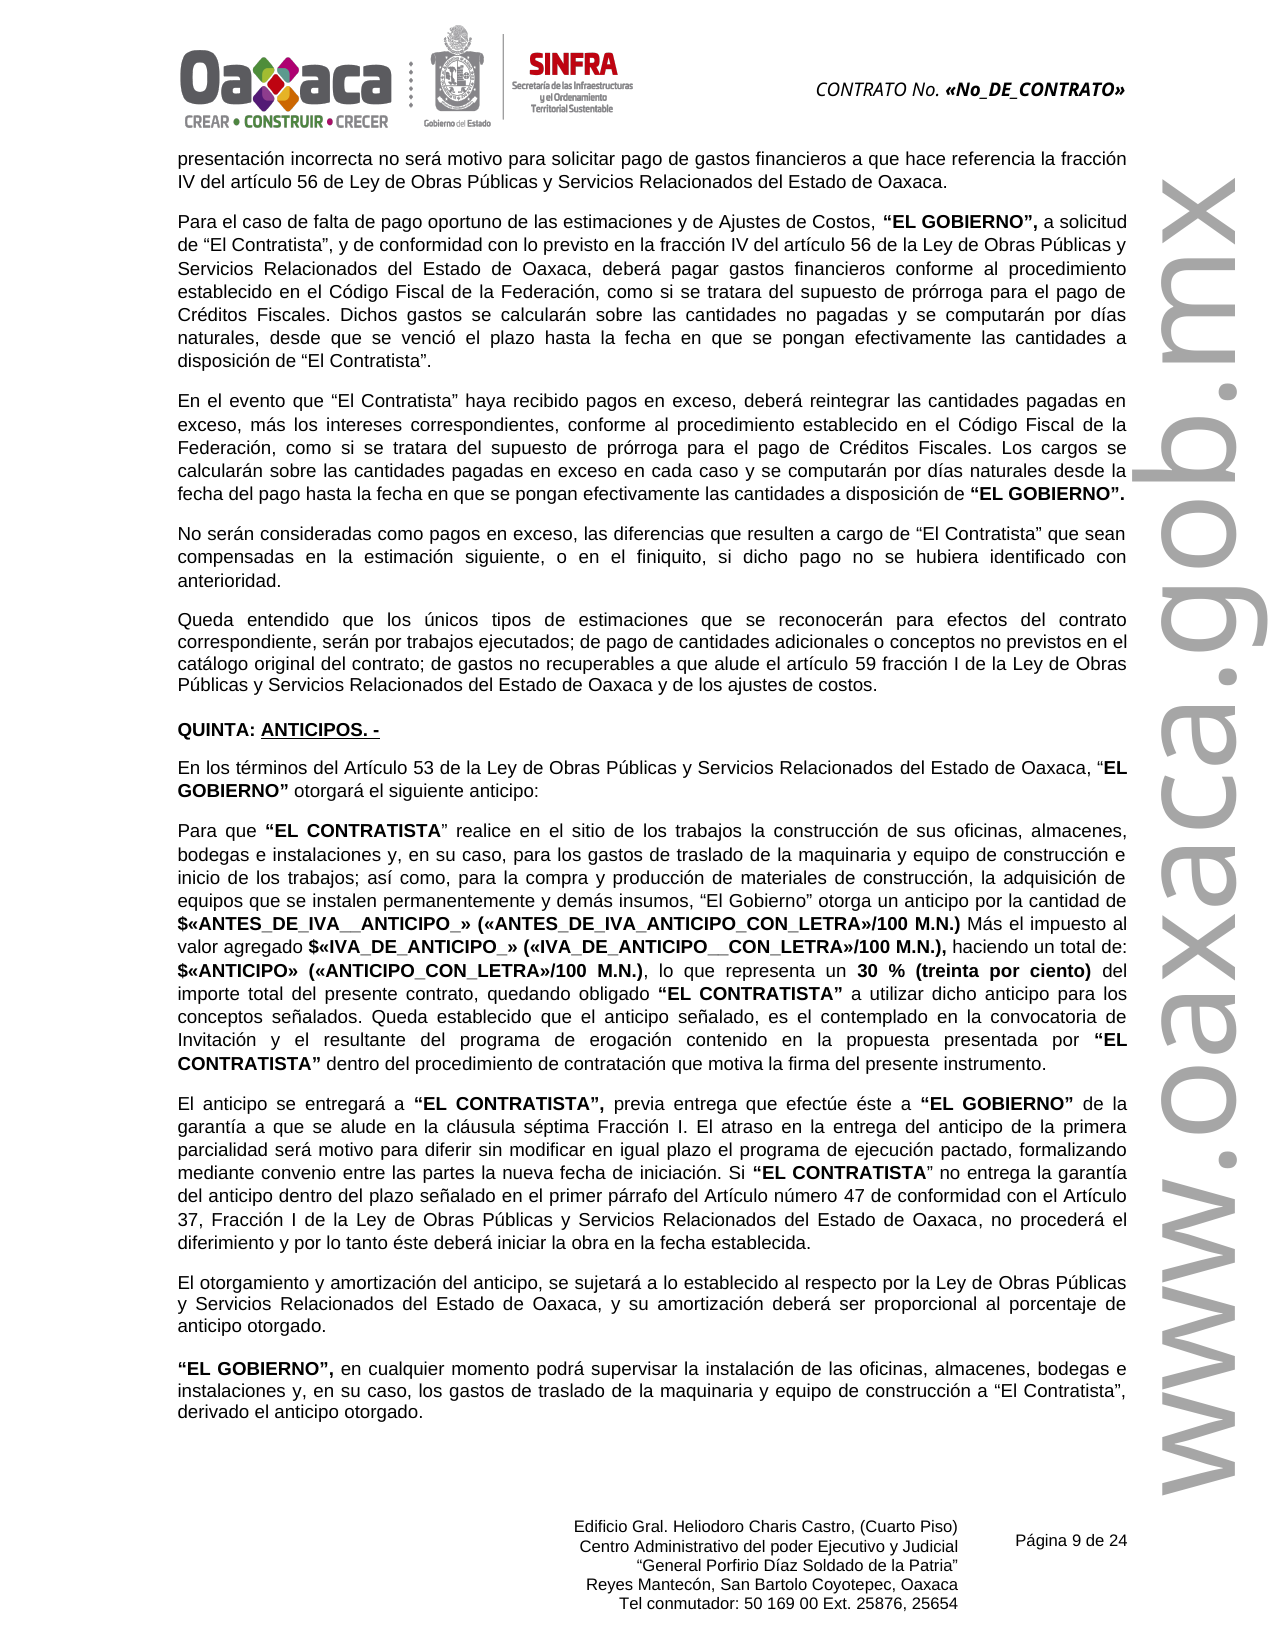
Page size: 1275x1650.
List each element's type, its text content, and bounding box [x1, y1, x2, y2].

text “EL GOBIERNO”, en cualquier momento podrá supervisar la instalación de las oficinas, almacenes, bodegas e instalaciones y, en su caso, los gastos de traslado de la maquinaria y equipo de construcción a “El Contratista”, derivado el anticipo otorgado. [177, 1358, 1127, 1422]
text En el evento que “El Contratista” haya recibido pagos en exceso, deberá reintegrar las cantidades pagadas en exceso, más los intereses correspondientes, conforme al procedimiento establecido en el Código Fiscal de la Federación, como si se tratara del supuesto de prórroga para el pago de Créditos Fiscales. Los cargos se calcularán sobre las cantidades pagadas en exceso en cada caso y se computarán por días naturales desde la fecha del pago hasta la fecha en que se pongan efectivamente las cantidades a disposición de “EL GOBIERNO”. [177, 390, 1127, 504]
picture [154, 17, 659, 131]
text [177, 148, 1127, 192]
text Para el caso de falta de pago oportuno de las estimaciones y de Ajustes de Costos, “EL GOBIERNO”, a solicitud de “El Contratista”, y de conformidad con lo previsto en la fracción IV del artículo 56 de la Ley de Obras Públicas y Servicios Relacionados del Estado de Oaxaca, deberá pagar gastos financieros conforme al procedimiento establecido en el Código Fiscal de la Federación, como si se tratara del supuesto de prórroga para el pago de Créditos Fiscales. Dichos gastos se calcularán sobre las cantidades no pagadas y se computarán por días naturales, desde que se venció el plazo hasta la fecha en que se pongan efectivamente las cantidades a disposición de “El Contratista”. [177, 211, 1127, 372]
text Queda entendido que los únicos tipos de estimaciones que se reconocerán para efectos del contrato correspondiente, serán por trabajos ejecutados; de pago de cantidades adicionales o conceptos no previstos en el catálogo original del contrato; de gastos no recuperables a que alude el artículo 59 fracción I de la Ley de Obras Públicas y Servicios Relacionados del Estado de Oaxaca y de los ajustes de costos. [177, 609, 1127, 696]
text El otorgamiento y amortización del anticipo, se sujetará a lo establecido al respecto por la Ley de Obras Públicas y Servicios Relacionados del Estado de Oaxaca, y su amortización deberá ser proporcional al porcentaje de anticipo otorgado. [177, 1272, 1127, 1336]
text En los términos del Artículo 53 de la Ley de Obras Públicas y Servicios Relacionados del Estado de Oaxaca, “EL GOBIERNO” otorgará el siguiente anticipo: [177, 757, 1127, 802]
text El anticipo se entregará a “EL CONTRATISTA”, previa entrega que efectúe éste a “EL GOBIERNO” de la garantía a que se alude en la cláusula séptima Fracción I. El atraso en la entrega del anticipo de la primera parcialidad será motivo para diferir sin modificar en igual plazo el programa de ejecución pactado, formalizando mediante convenio entre las partes la nueva fecha de iniciación. Si “EL CONTRATISTA” no entrega la garantía del anticipo dentro del plazo señalado en el primer párrafo del Artículo número 47 de conformidad con el Artículo 37, Fracción I de la Ley de Obras Públicas y Servicios Relacionados del Estado de Oaxaca, no procederá el diferimiento y por lo tanto éste deberá iniciar la obra en la fecha establecida. [177, 1092, 1127, 1253]
text Para que “EL CONTRATISTA” realice en el sitio de los trabajos la construcción de sus oficinas, almacenes, bodegas e instalaciones y, en su caso, para los gastos de traslado de la maquinaria y equipo de construcción e inicio de los trabajos; así como, para la compra y producción de materiales de construcción, la adquisición de equipos que se instalen permanentemente y demás insumos, “El Gobierno” otorga un anticipo por la cantidad de $«ANTES_DE_IVA__ANTICIPO_» («ANTES_DE_IVA_ANTICIPO_CON_LETRA»/100 M.N.) Más el impuesto al valor agregado $«IVA_DE_ANTICIPO_» («IVA_DE_ANTICIPO__CON_LETRA»/100 M.N.), haciendo un total de: $«ANTICIPO» («ANTICIPO_CON_LETRA»/100 M.N.), lo que representa un 30 % (treinta por ciento) del importe total del presente contrato, quedando obligado “EL CONTRATISTA” a utilizar dicho anticipo para los conceptos señalados. Queda establecido que el anticipo señalado, es el contemplado en la convocatoria de Invitación y el resultante del programa de erogación contenido en la propuesta presentada por “EL CONTRATISTA” dentro del procedimiento de contratación que motiva la firma del presente instrumento. [177, 820, 1127, 1074]
text QUINTA: ANTICIPOS. - [177, 719, 1127, 740]
text No serán consideradas como pagos en exceso, las diferencias que resulten a cargo de “El Contratista” que sean compensadas en la estimación siguiente, o en el finiquito, si dicho pago no se hubiera identificado con anterioridad. [177, 523, 1127, 591]
